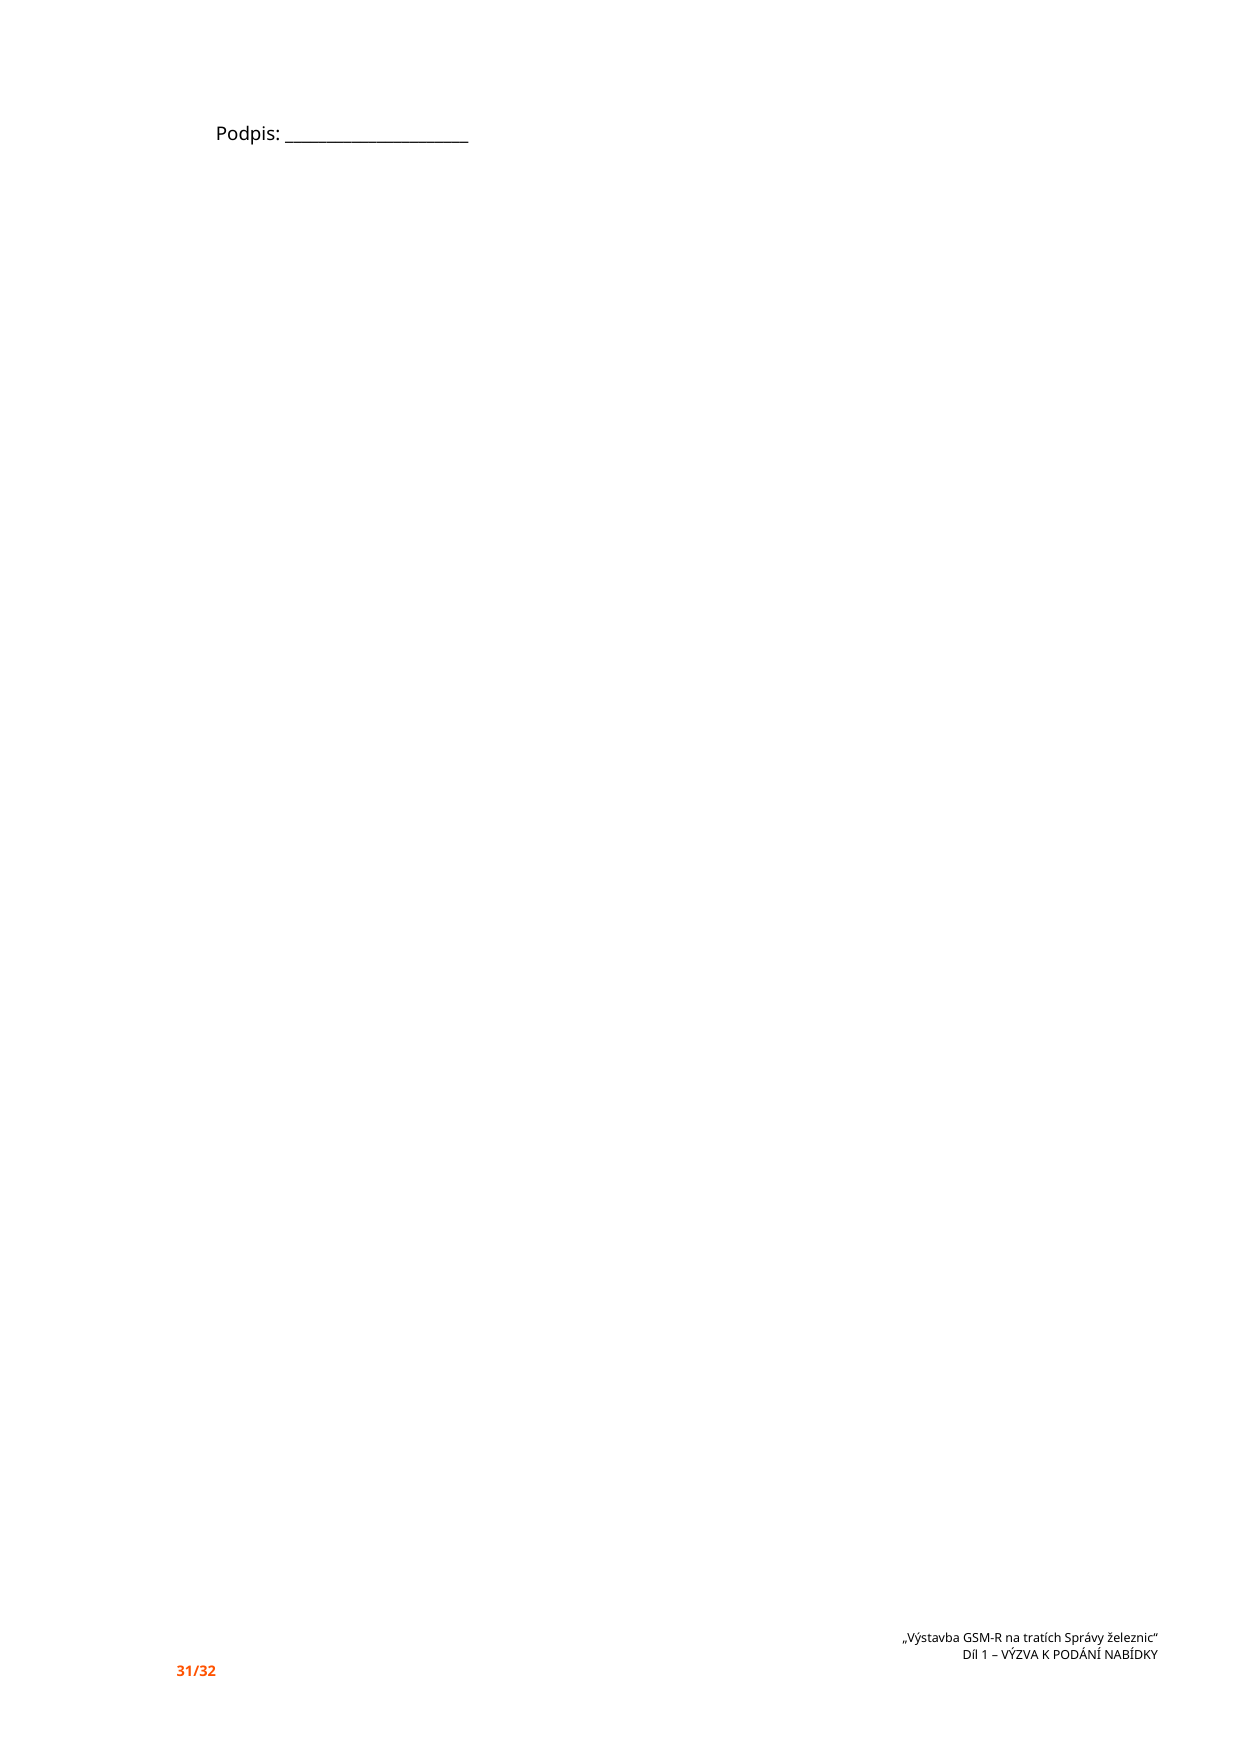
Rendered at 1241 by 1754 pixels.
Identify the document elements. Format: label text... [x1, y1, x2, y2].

text Podpis: ______________________ [216, 121, 1122, 146]
